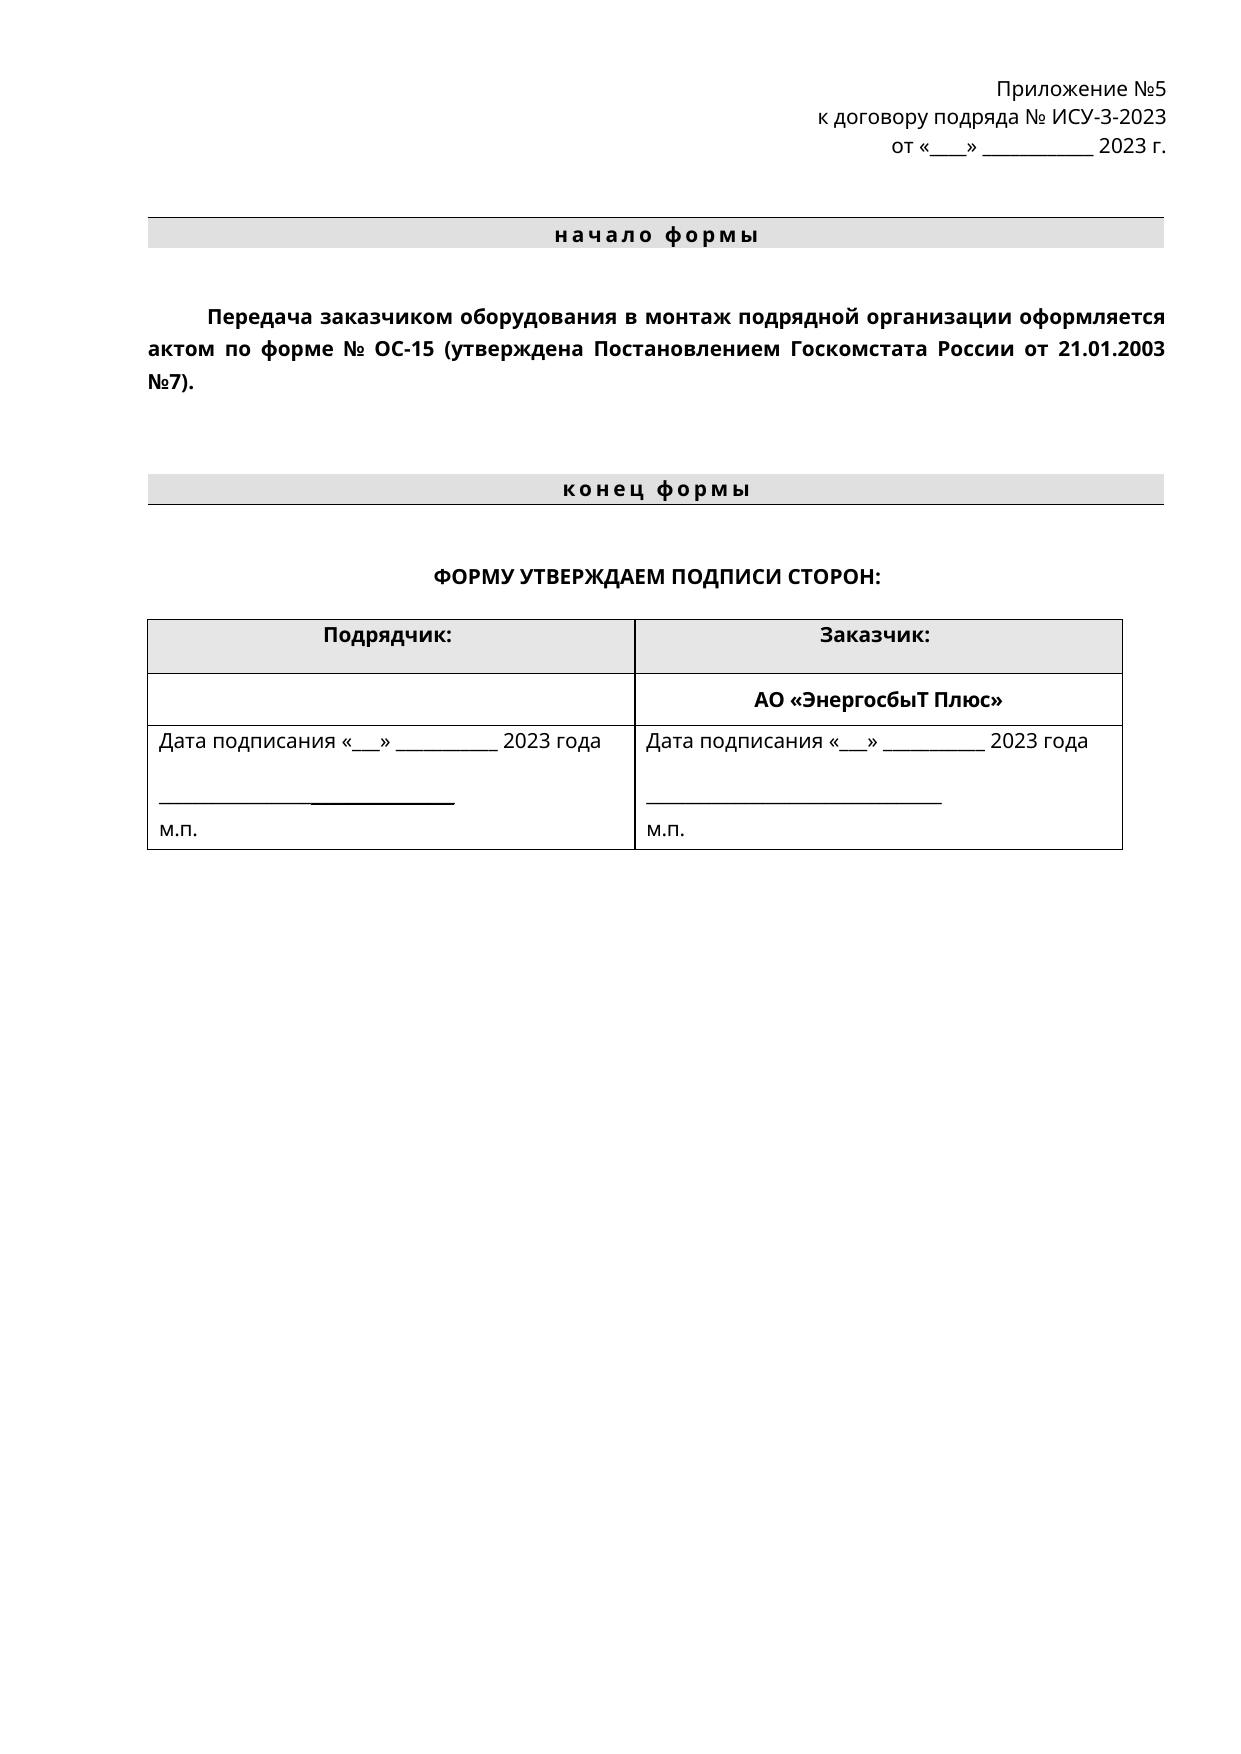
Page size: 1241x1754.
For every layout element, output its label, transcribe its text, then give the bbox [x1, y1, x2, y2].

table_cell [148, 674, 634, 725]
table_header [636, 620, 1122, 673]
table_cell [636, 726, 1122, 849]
text Передача заказчиком оборудования в монтаж подрядной организации оформляется актом по форме № ОС-15 (утверждена Постановлением Госкомстата России от 21.01.2003 №7). [148, 302, 1167, 395]
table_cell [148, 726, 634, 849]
text начало формы [148, 218, 1164, 248]
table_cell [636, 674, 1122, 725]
subtitle Приложение №5 [783, 74, 1167, 102]
text ФОРМУ УТВЕРЖДАЕМ ПОДПИСИ СТОРОН: [148, 562, 1167, 591]
text от «____» ____________ 2023 г. [783, 131, 1167, 159]
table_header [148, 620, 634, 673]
text к договору подряда № ИСУ-3-2023 [783, 102, 1167, 131]
text конец формы [148, 474, 1164, 504]
